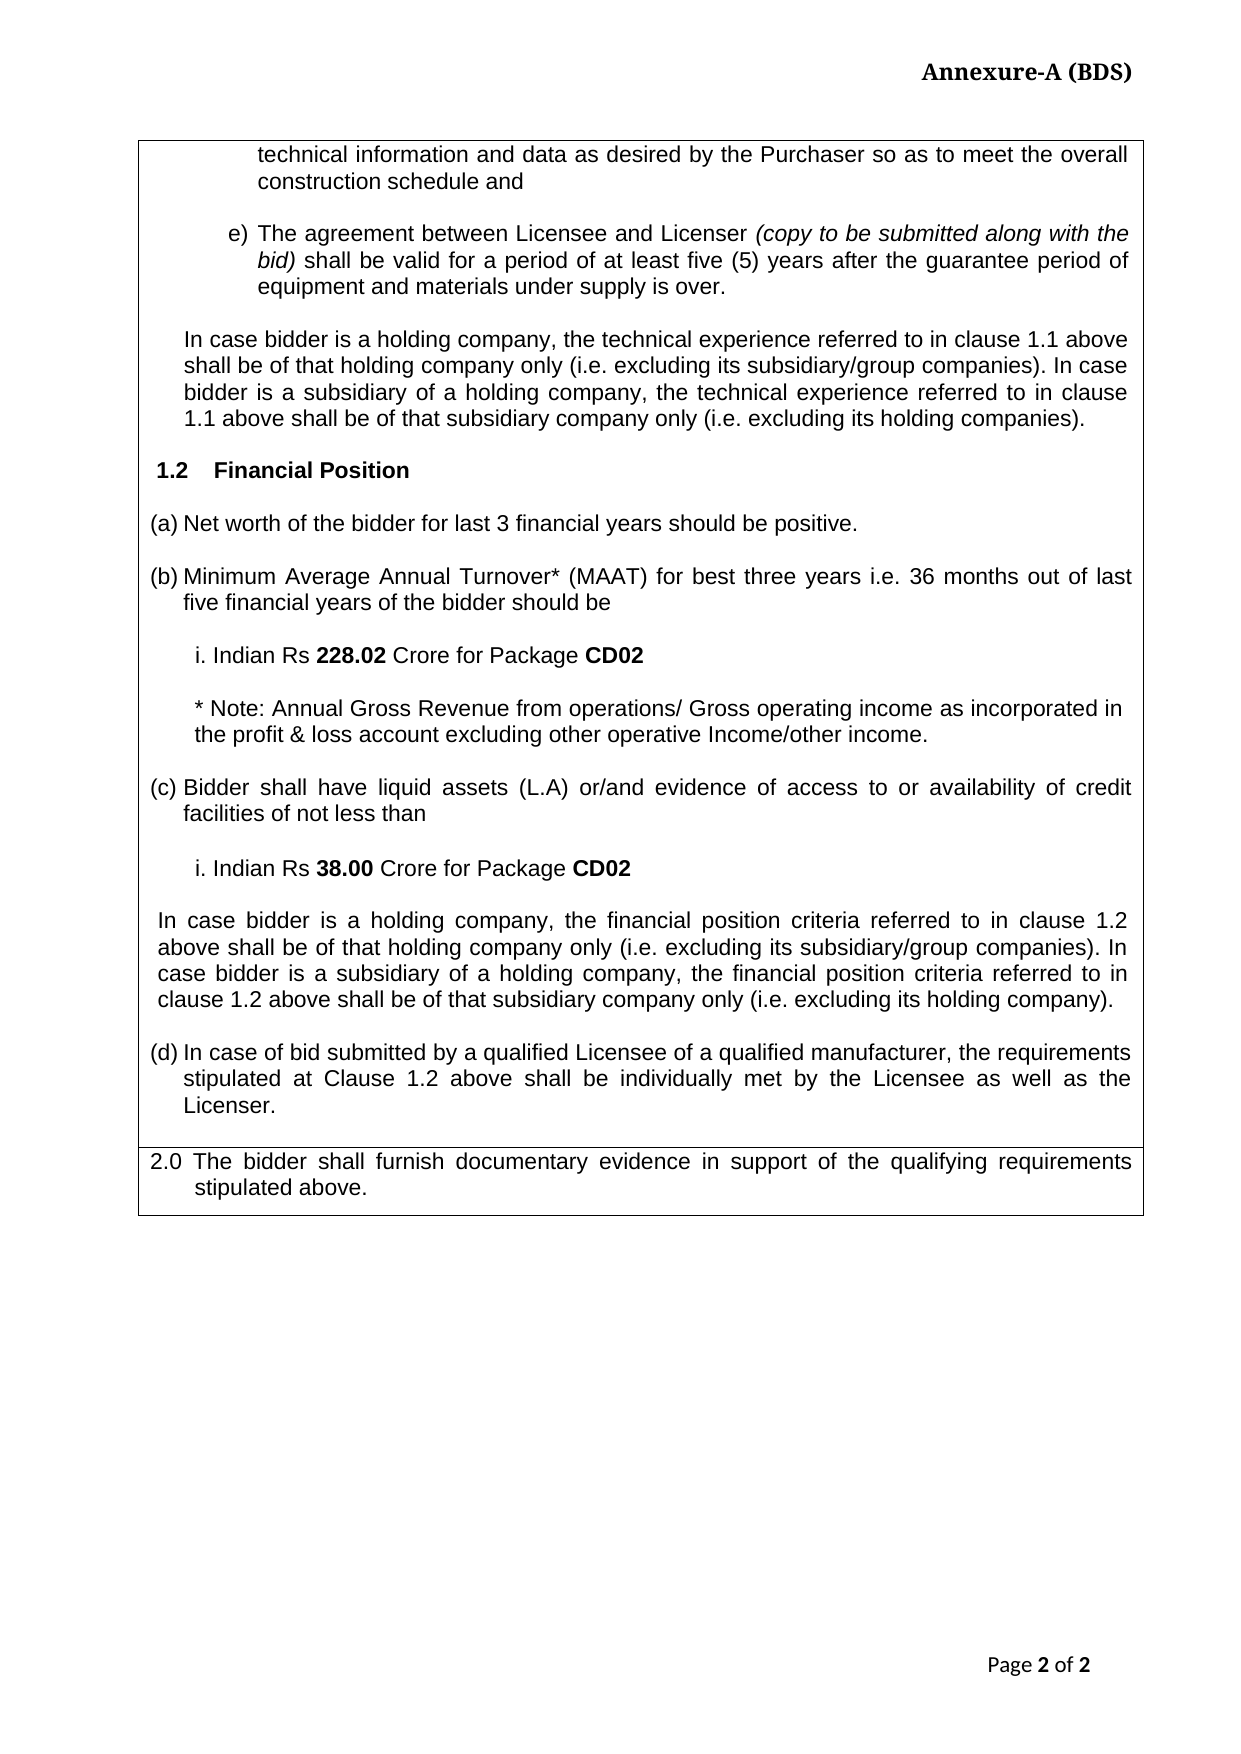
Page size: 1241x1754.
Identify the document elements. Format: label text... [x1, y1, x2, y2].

table_cell 2.0 The bidder shall furnish documentary evidence in support of the qualifying requirements stipulated above. [139, 1148, 1143, 1215]
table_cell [139, 141, 1143, 1147]
